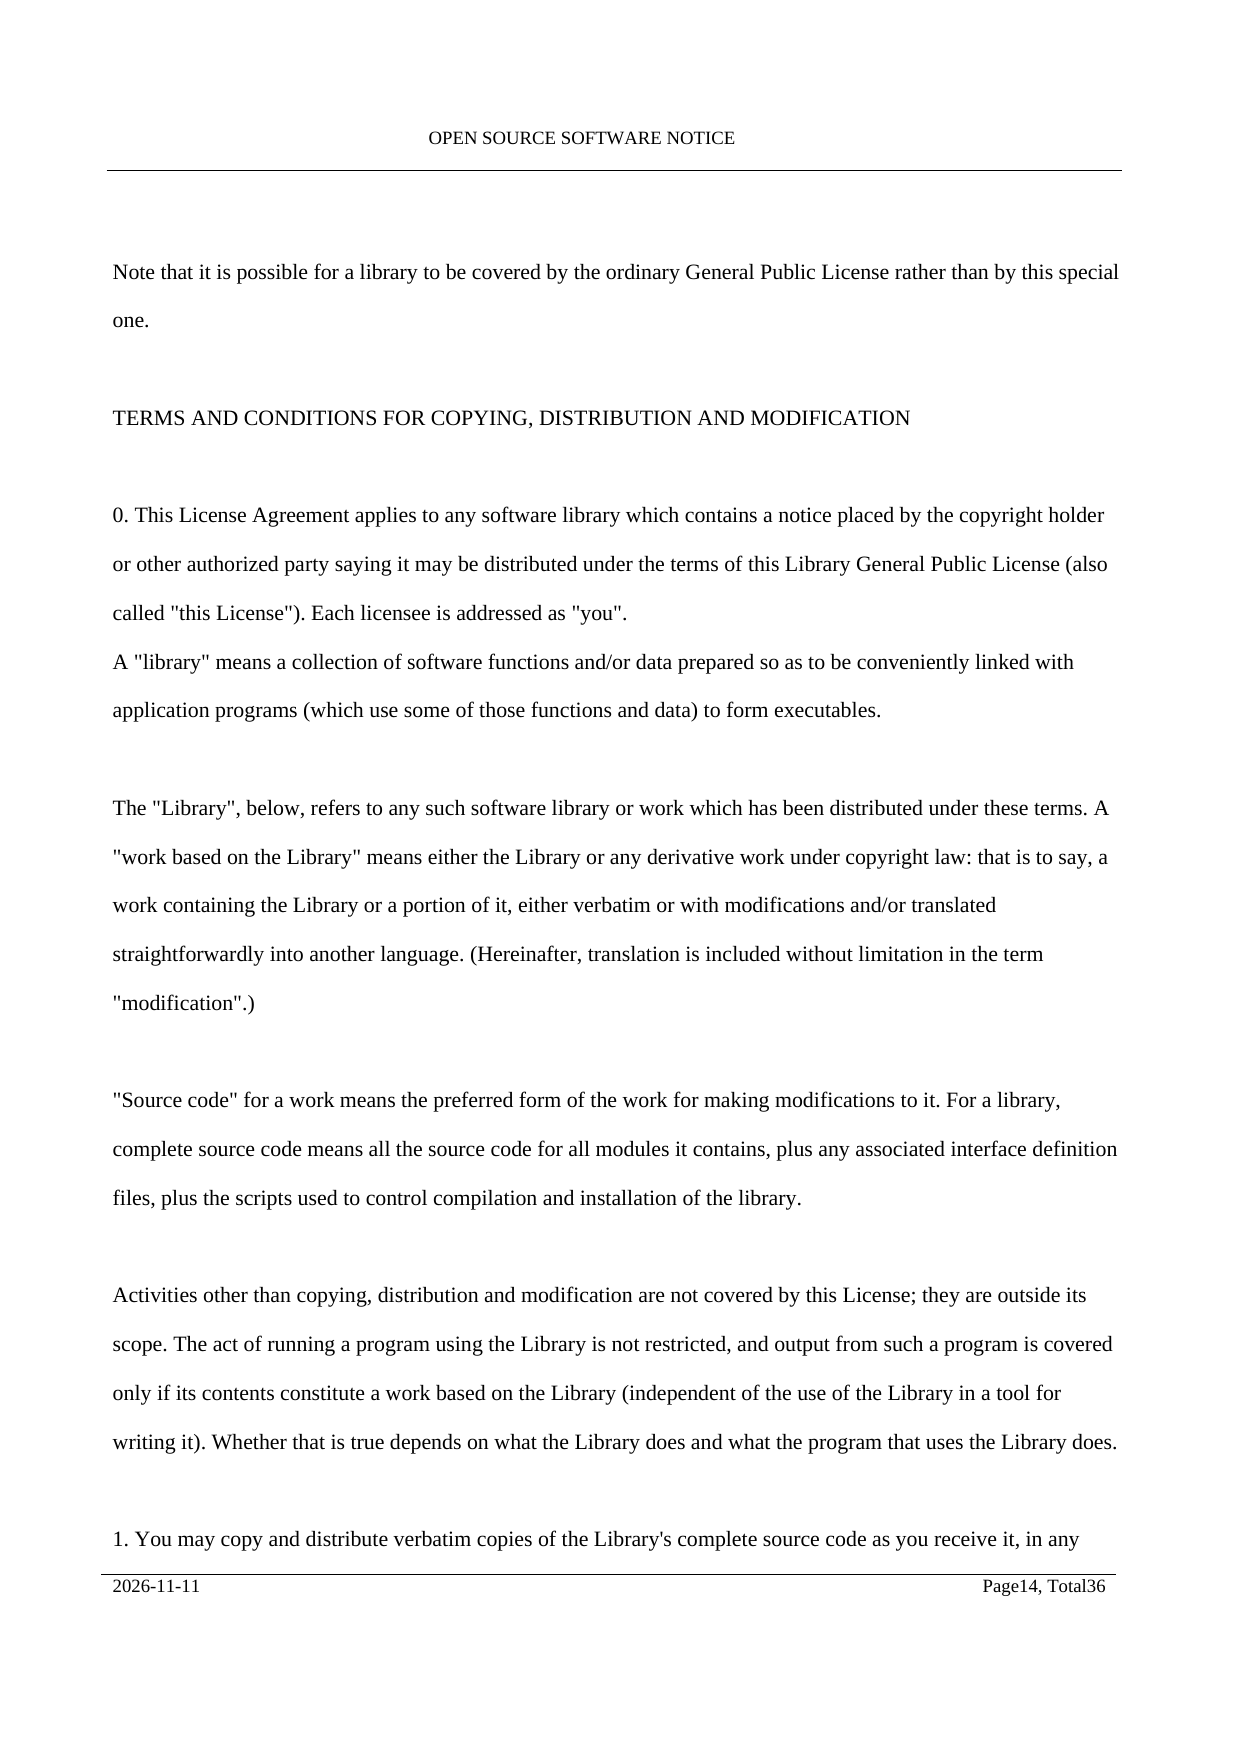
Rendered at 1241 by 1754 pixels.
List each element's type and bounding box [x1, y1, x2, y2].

text [112, 206, 1128, 1555]
